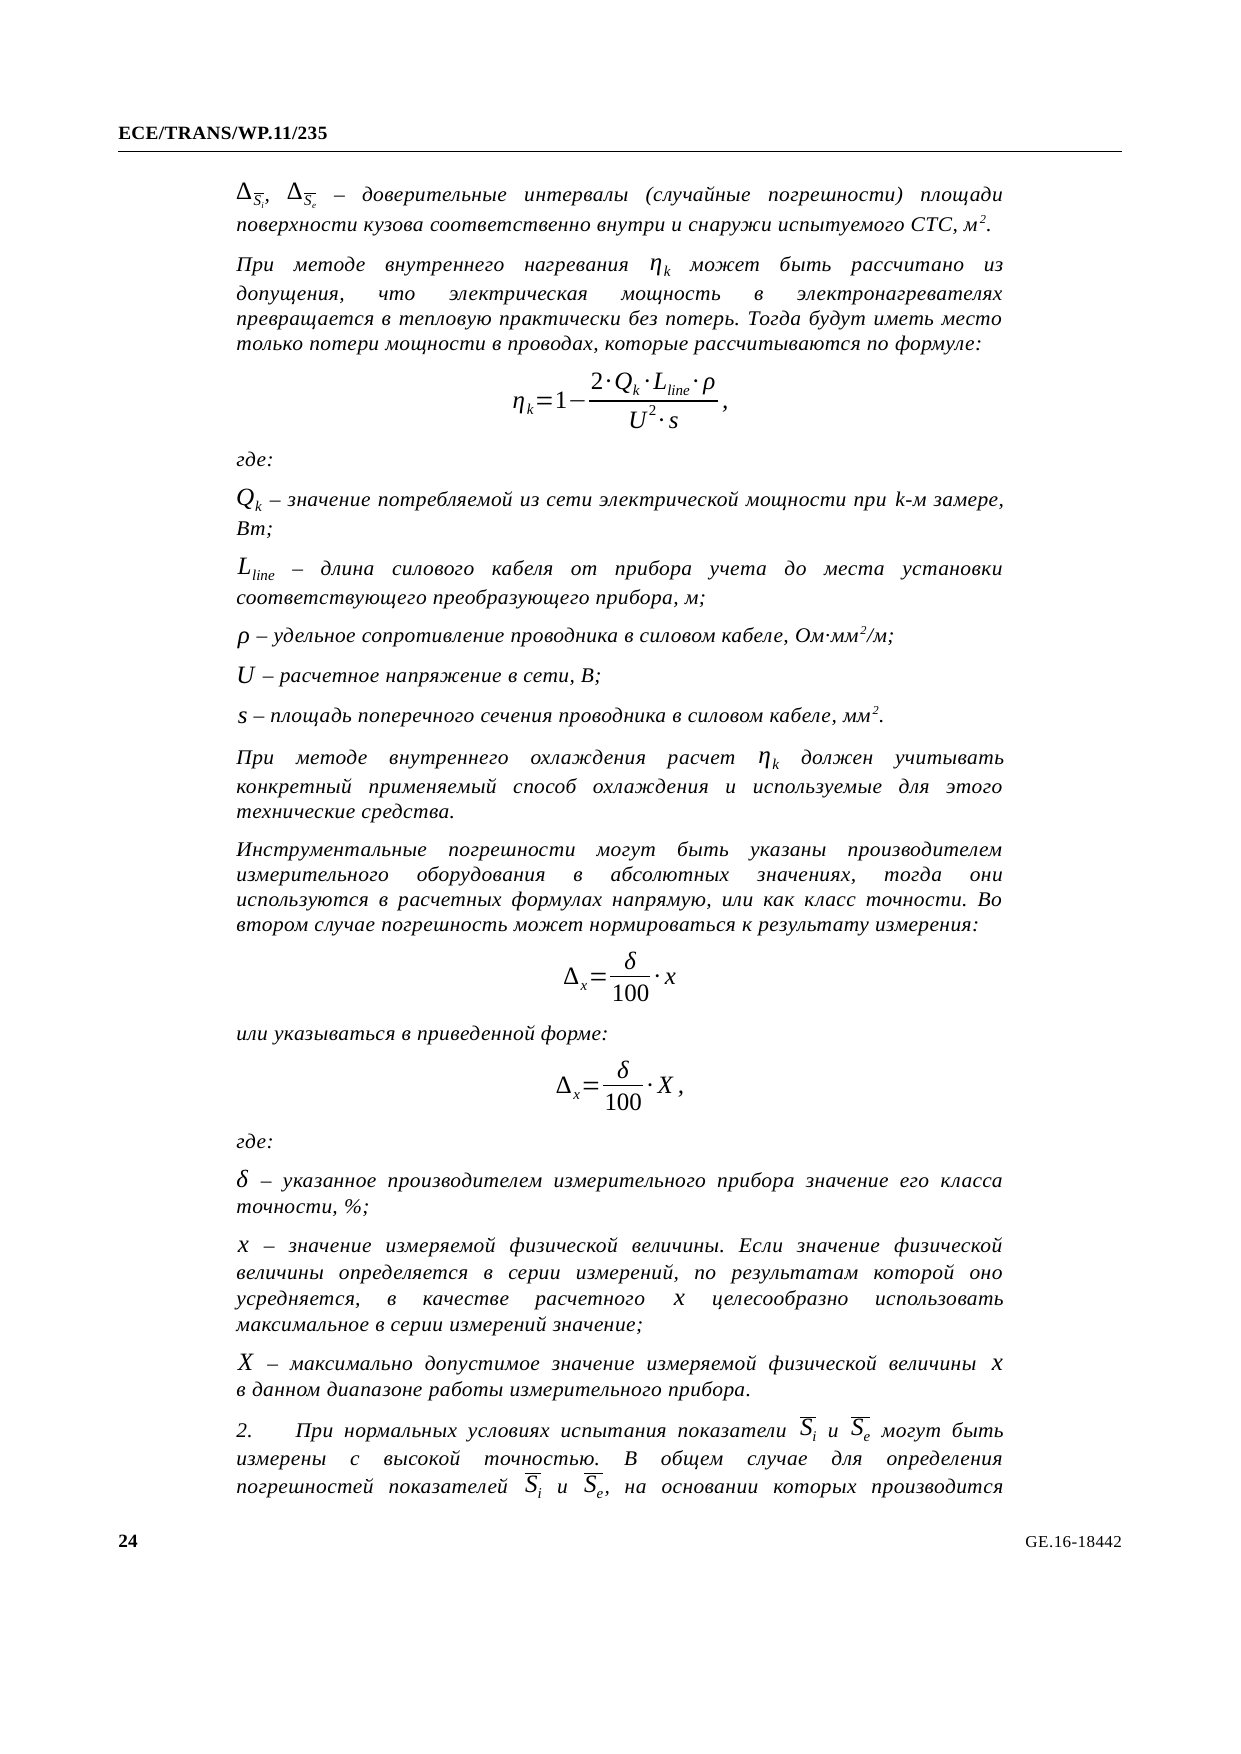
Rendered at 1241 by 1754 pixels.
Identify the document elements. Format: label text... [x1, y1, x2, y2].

text где: [236, 1128, 1004, 1153]
text или указываться в приведенной форме: [236, 1019, 1004, 1044]
text – значение потребляемой из сети электрической мощности при k-м замере, Вт; [236, 484, 1004, 540]
text – указанное производителем измерительного прибора значение его класса точности, %; [236, 1166, 1004, 1218]
text – длина силового кабеля от прибора учета до места установки соответствующего преобразующего прибора, м; [236, 552, 1004, 609]
text При методе внутреннего нагревания может быть рассчитано из допущения, что электрическая мощность в электронагревателях превращается в тепловую практически без потерь. Тогда будут иметь место только потери мощности в проводах, которые рассчитываются по формуле: [236, 248, 1004, 355]
text , – доверительные интервалы (случайные погрешности) площади поверхности кузова соответственно внутри и снаружи испытуемого СТС, м2. [236, 177, 1004, 236]
text При методе внутреннего охлаждения расчет должен учитывать конкретный применяемый способ охлаждения и используемые для этого технические средства. [236, 742, 1004, 823]
text – максимально допустимое значение измеряемой физической величины в данном диапазоне работы измерительного прибора. [236, 1349, 1004, 1401]
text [236, 1414, 1004, 1502]
text где: [236, 446, 1004, 471]
text – значение измеряемой физической величины. Если значение физической величины определяется в серии измерений, по результатам которой оно усредняется, в качестве расчетного целесообразно использовать максимальное в серии измерений значение; [236, 1231, 1004, 1336]
text Инструментальные погрешности могут быть указаны производителем измерительного оборудования в абсолютных значениях, тогда они используются в расчетных формулах напрямую, или как класс точности. Во втором случае погрешность может нормироваться к результату измерения: [236, 836, 1004, 936]
text – удельное сопротивление проводника в силовом кабеле, Ом·мм2/м; [236, 621, 1004, 649]
text – расчетное напряжение в сети, В; [236, 661, 1004, 689]
text – площадь поперечного сечения проводника в силовом кабеле, мм2. [236, 702, 1004, 729]
